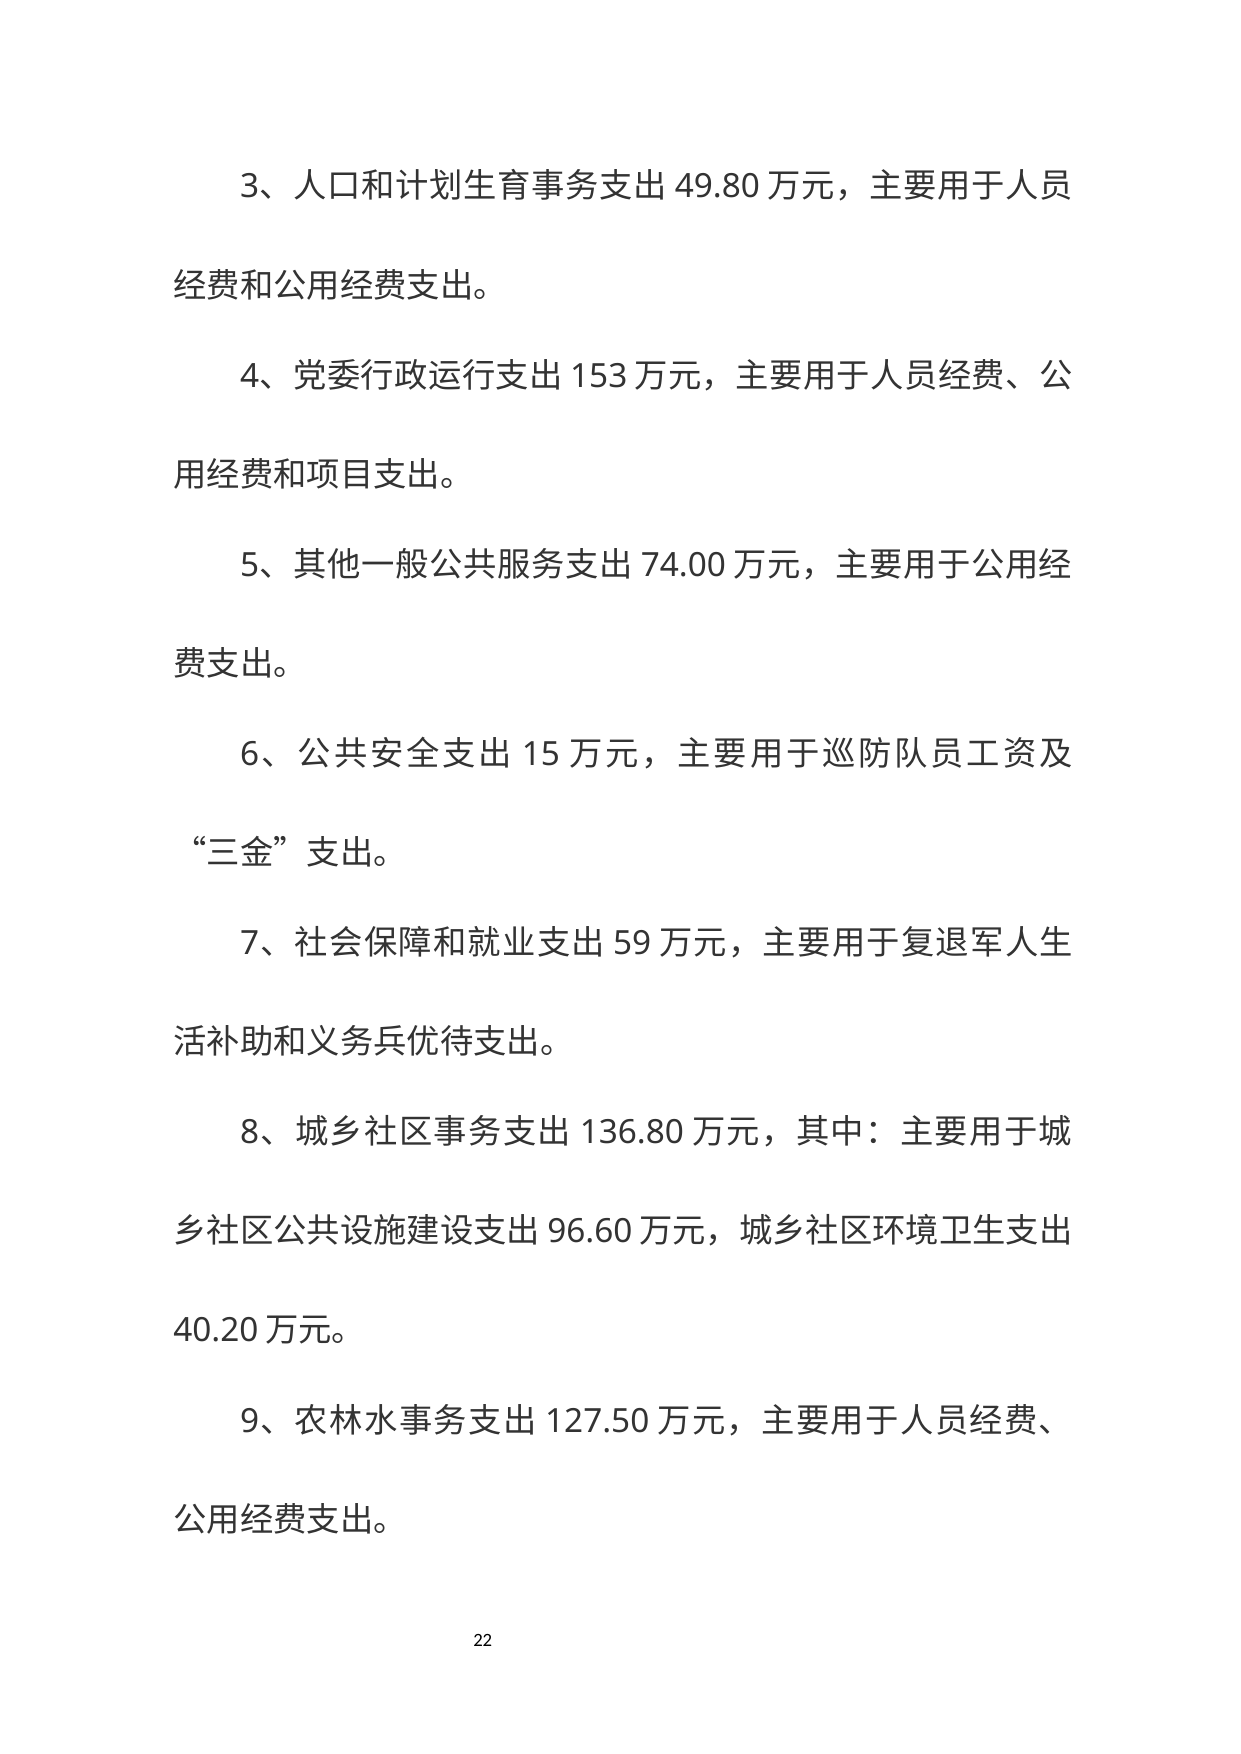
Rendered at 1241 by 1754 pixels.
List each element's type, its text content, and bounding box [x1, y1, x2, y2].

text 7、社会保障和就业支出59万元，主要用于复退军人生活补助和义务兵优待支出。 [173, 907, 1073, 1072]
text 5、其他一般公共服务支出74.00万元，主要用于公用经费支出。 [173, 529, 1073, 694]
text 8、城乡社区事务支出136.80万元，其中：主要用于城乡社区公共设施建设支出96.60万元，城乡社区环境卫生支出40.20万元。 [173, 1096, 1073, 1361]
text 9、农林水事务支出127.50万元，主要用于人员经费、公用经费支出。 [173, 1385, 1073, 1550]
text 3、人口和计划生育事务支出49.80万元，主要用于人员经费和公用经费支出。 [173, 151, 1073, 316]
text 6、公共安全支出15万元，主要用于巡防队员工资及“三金”支出。 [173, 718, 1073, 883]
text 4、党委行政运行支出153万元，主要用于人员经费、公用经费和项目支出。 [173, 340, 1073, 505]
